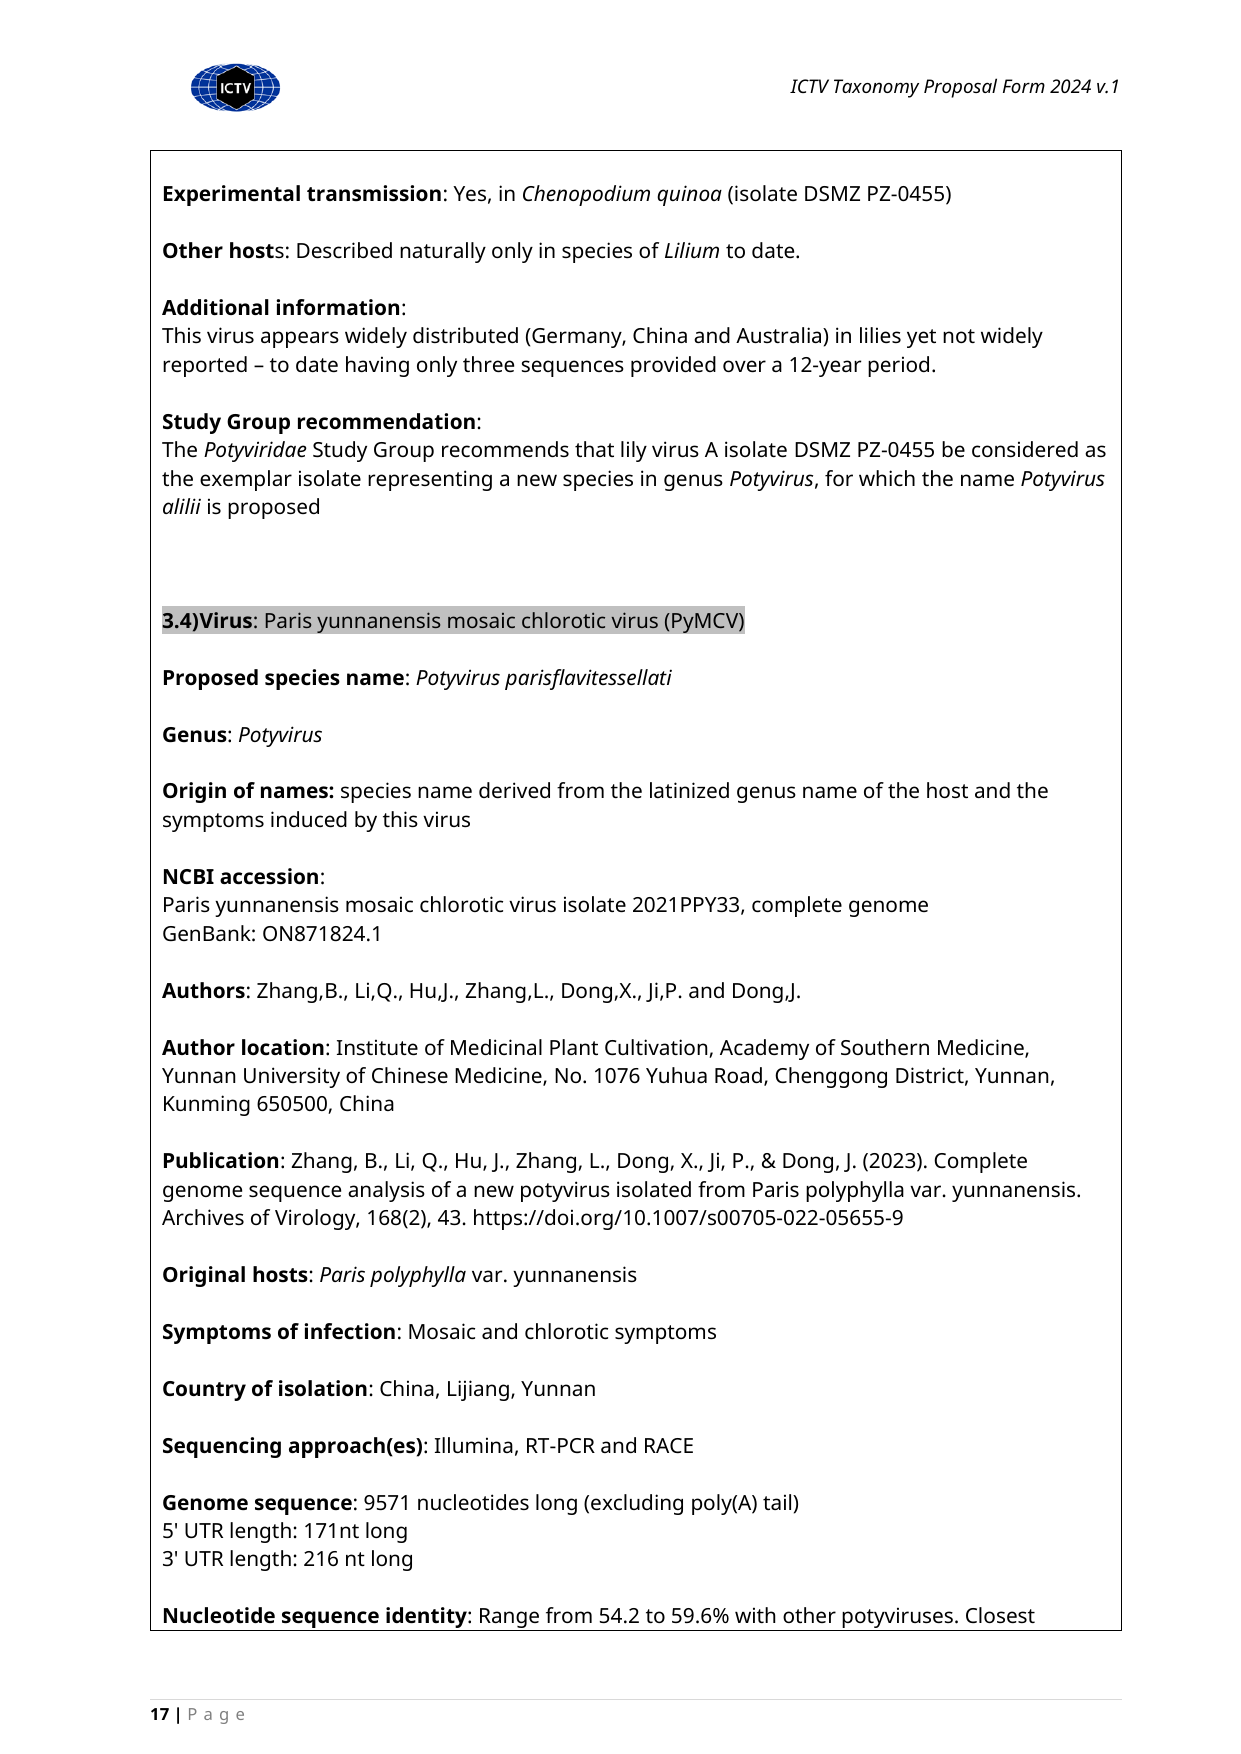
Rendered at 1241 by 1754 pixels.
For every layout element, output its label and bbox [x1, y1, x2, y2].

picture [190, 56, 282, 113]
table_cell [151, 151, 1121, 1630]
